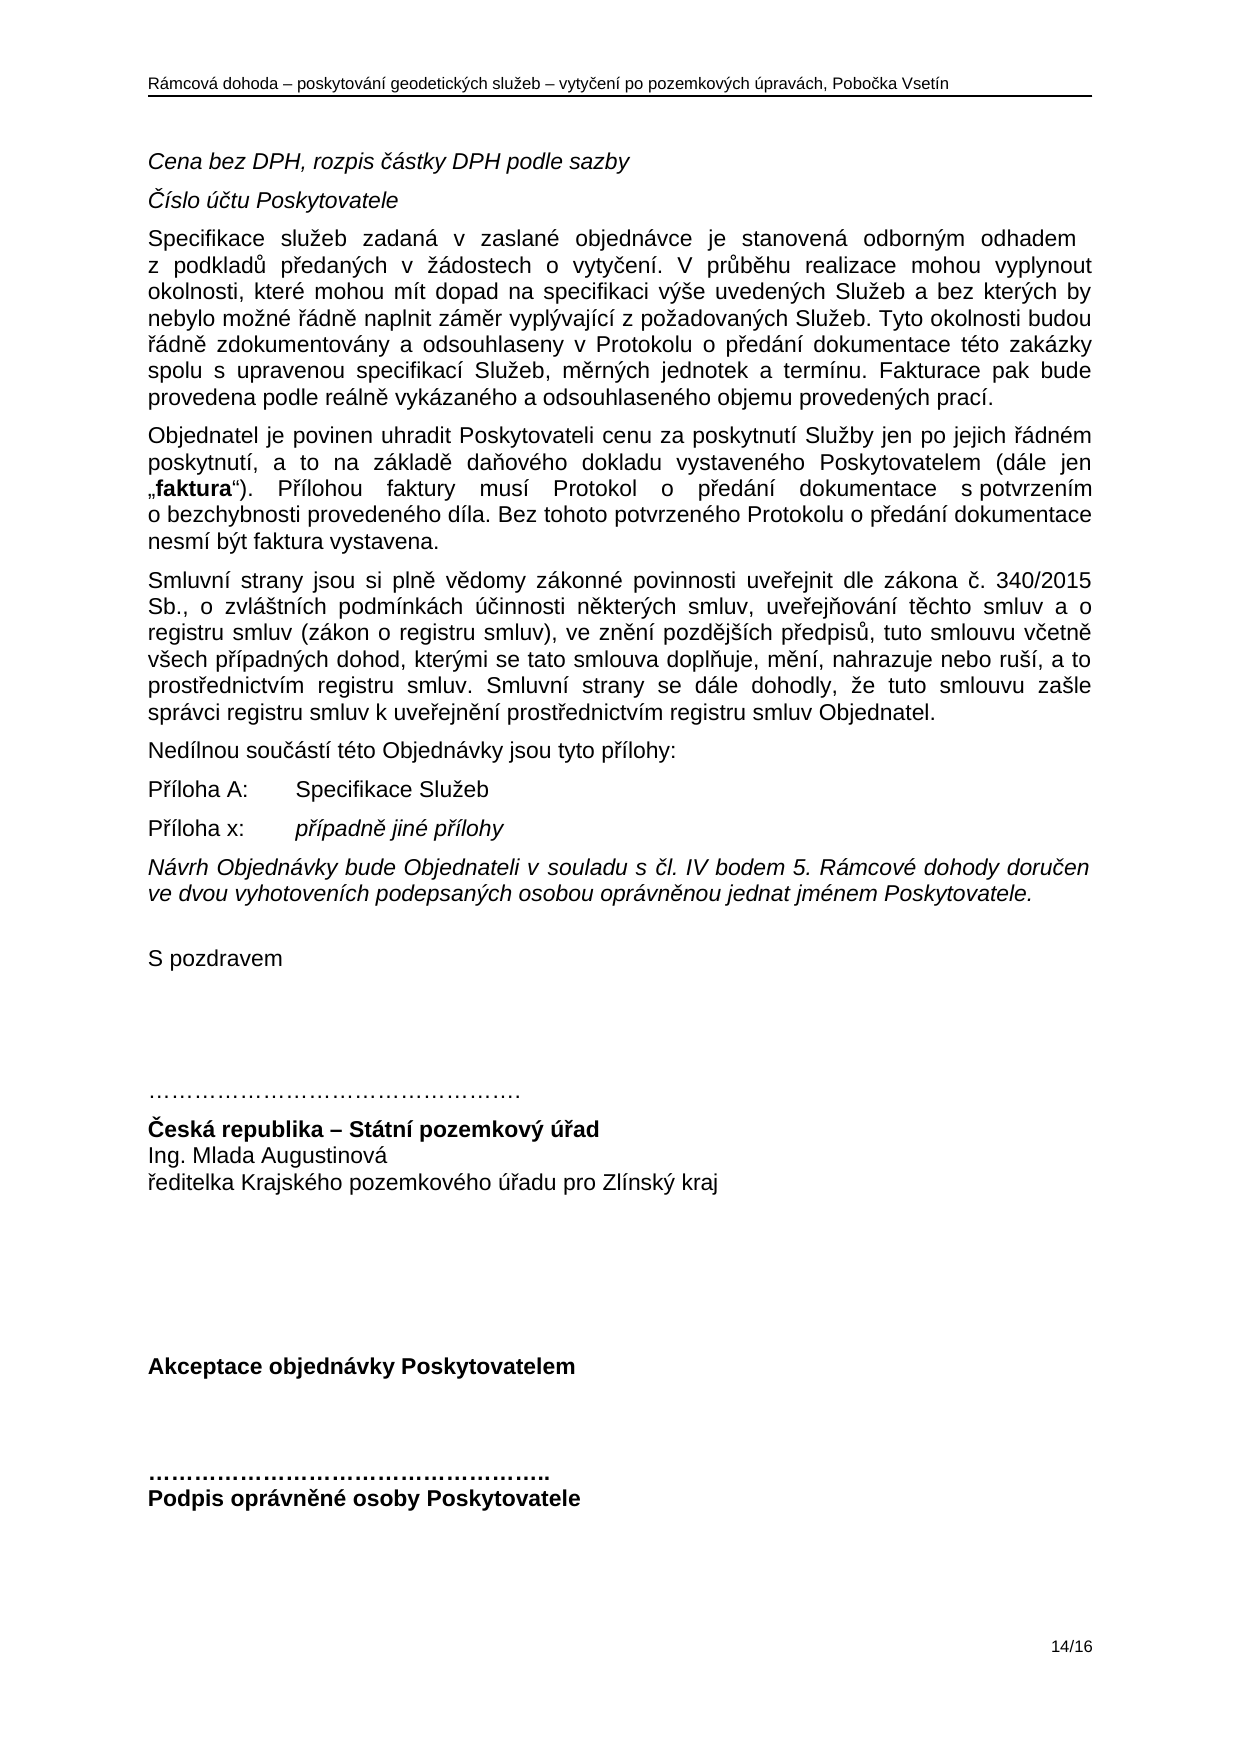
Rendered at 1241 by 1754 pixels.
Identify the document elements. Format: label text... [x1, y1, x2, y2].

text Smluvní strany jsou si plně vědomy zákonné povinnosti uveřejnit dle zákona č. 340/2015 Sb., o zvláštních podmínkách účinnosti některých smluv, uveřejňování těchto smluv a o registru smluv (zákon o registru smluv), ve znění pozdějších předpisů, tuto smlouvu včetně všech případných dohod, kterými se tato smlouva doplňuje, mění, nahrazuje nebo ruší, a to prostřednictvím registru smluv. Smluvní strany se dále dohodly, že tuto smlouvu zašle správci registru smluv k uveřejnění prostřednictvím registru smluv Objednatel. [148, 567, 1092, 725]
text Nedílnou součástí této Objednávky jsou tyto přílohy: [148, 737, 1092, 764]
text Specifikace služeb zadaná v zaslané objednávce je stanovená odborným odhadem z podkladů předaných v žádostech o vytyčení. V průběhu realizace mohou vyplynout okolnosti, které mohou mít dopad na specifikaci výše uvedených Služeb a bez kterých by nebylo možné řádně naplnit záměr vyplývající z požadovaných Služeb. Tyto okolnosti budou řádně zdokumentovány a odsouhlaseny v Protokolu o předání dokumentace této zakázky spolu s upravenou specifikací Služeb, měrných jednotek a termínu. Fakturace pak bude provedena podle reálně vykázaného a odsouhlaseného objemu provedených prací. [148, 225, 1092, 410]
text Návrh Objednávky bude Objednateli v souladu s čl. IV bodem 5. Rámcové dohody doručen ve dvou vyhotoveních podepsaných osobou oprávněnou jednat jménem Poskytovatele. [148, 854, 1092, 907]
text ředitelka Krajského pozemkového úřadu pro Zlínský kraj [148, 1169, 1092, 1195]
text Akceptace objednávky Poskytovatelem [148, 1353, 1092, 1379]
text Příloha x: případně jiné přílohy [148, 815, 1092, 841]
text …………………………………………. [148, 1077, 1092, 1103]
text Cena bez DPH, rozpis částky DPH podle sazby [148, 148, 1092, 174]
text S pozdravem [148, 945, 1092, 972]
text Podpis oprávněné osoby Poskytovatele [148, 1485, 1092, 1511]
text Ing. Mlada Augustinová [148, 1142, 1092, 1169]
text …………………………………………….. [148, 1459, 1092, 1485]
text Číslo účtu Poskytovatele [148, 187, 1092, 213]
text Objednatel je povinen uhradit Poskytovateli cenu za poskytnutí Služby jen po jejich řádném poskytnutí, a to na základě daňového dokladu vystaveného Poskytovatelem (dále jen „faktura“). Přílohou faktury musí Protokol o předání dokumentace s potvrzením o bezchybnosti provedeného díla. Bez tohoto potvrzeného Protokolu o předání dokumentace nesmí být faktura vystavena. [148, 422, 1092, 554]
text Příloha A: Specifikace Služeb [148, 776, 1092, 802]
text Česká republika – Státní pozemkový úřad [148, 1116, 1092, 1142]
